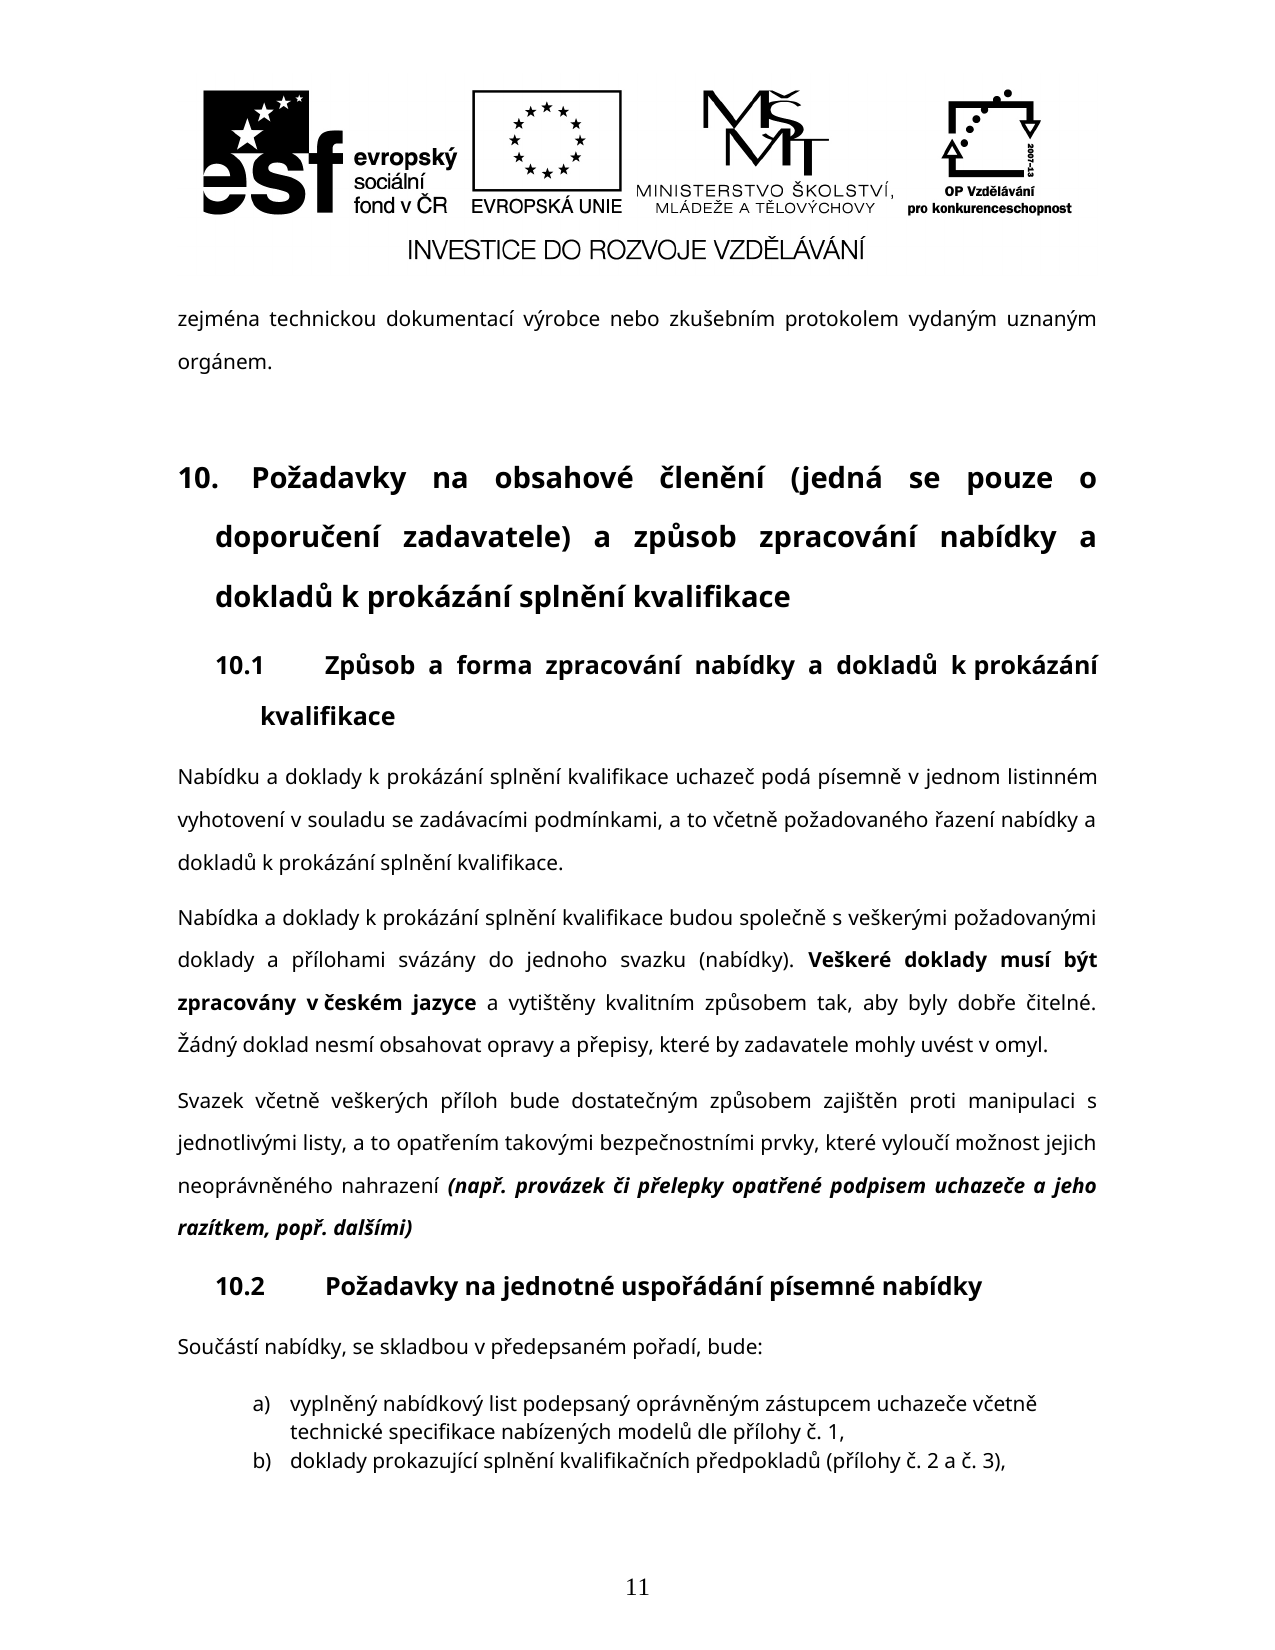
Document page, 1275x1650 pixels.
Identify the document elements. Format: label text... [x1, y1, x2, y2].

list vyplněný nabídkový list podepsaný oprávněným zástupcem uchazeče včetně technické specifikace nabízených modelů dle přílohy č. 1, [252, 1389, 1098, 1446]
picture [177, 73, 1098, 276]
subtitle Způsob a forma zpracování nabídky a dokladů k prokázání kvalifikace [215, 648, 1098, 733]
text Svazek včetně veškerých příloh bude dostatečným způsobem zajištěn proti manipulaci s jednotlivými listy, a to opatřením takovými bezpečnostními prvky, které vyloučí možnost jejich neoprávněného nahrazení (např. provázek či přelepky opatřené podpisem uchazeče a jeho razítkem, popř. dalšími) [177, 1086, 1098, 1242]
text Nabídku a doklady k prokázání splnění kvalifikace uchazeč podá písemně v jednom listinném vyhotovení v souladu se zadávacími podmínkami, a to včetně požadovaného řazení nabídky a dokladů k prokázání splnění kvalifikace. [177, 762, 1098, 876]
text Součástí nabídky, se skladbou v předepsaném pořadí, bude: [177, 1332, 1098, 1361]
list doklady prokazující splnění kvalifikačních předpokladů (přílohy č. 2 a č. 3), [252, 1446, 1098, 1474]
subtitle Požadavky na obsahové členění (jedná se pouze o doporučení zadavatele) a způsob zpracování nabídky a dokladů k prokázání splnění kvalifikace [177, 457, 1098, 616]
text Nabídka a doklady k prokázání splnění kvalifikace budou společně s veškerými požadovanými doklady a přílohami svázány do jednoho svazku (nabídky). Veškeré doklady musí být zpracovány v českém jazyce a vytištěny kvalitním způsobem tak, aby byly dobře čitelné. Žádný doklad nesmí obsahovat opravy a přepisy, které by zadavatele mohly uvést v omyl. [177, 903, 1098, 1059]
subtitle Požadavky na jednotné uspořádání písemné nabídky [215, 1269, 1098, 1303]
